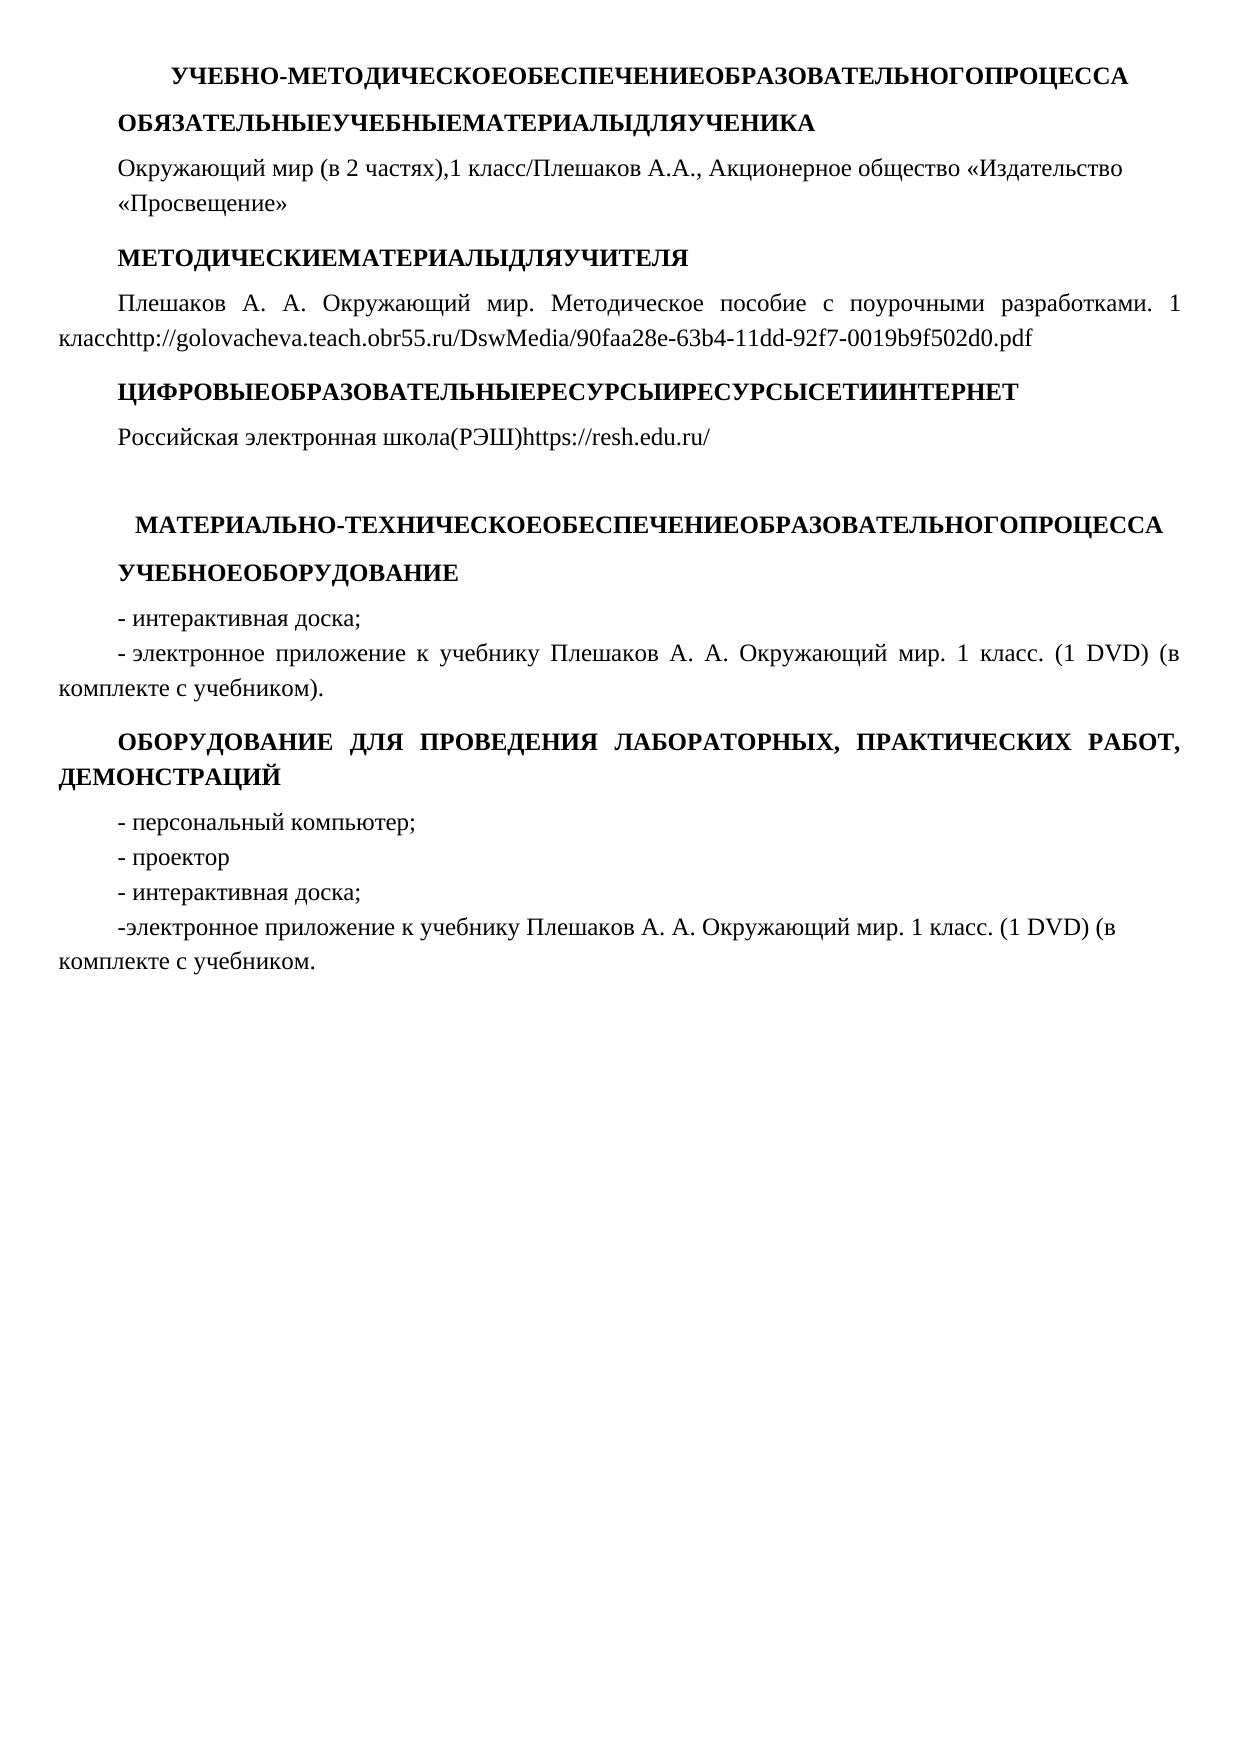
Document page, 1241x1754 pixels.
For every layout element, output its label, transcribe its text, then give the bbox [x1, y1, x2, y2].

subtitle ОБЯЗАТЕЛЬНЫЕУЧЕБНЫЕМАТЕРИАЛЫДЛЯУЧЕНИКА [58, 108, 1182, 137]
text -электронное приложение к учебнику Плешаков А. А. Окружающий мир. 1 класс. (1 DVD) (в комплекте с учебником. [58, 912, 1181, 975]
text «Просвещение» [58, 188, 1182, 217]
subtitle МАТЕРИАЛЬНО-ТЕХНИЧЕСКОЕОБЕСПЕЧЕНИЕОБРАЗОВАТЕЛЬНОГОПРОЦЕССА [58, 511, 1181, 539]
list персональный компьютер; [58, 807, 1181, 835]
text Окружающий мир (в 2 частях),1 класс/Плешаков А.А., Акционерное общество «Издательство [58, 153, 1182, 182]
subtitle ОБОРУДОВАНИЕ ДЛЯ ПРОВЕДЕНИЯ ЛАБОРАТОРНЫХ, ПРАКТИЧЕСКИХ РАБОТ, ДЕМОНСТРАЦИЙ [58, 727, 1181, 791]
list интерактивная доска; [58, 603, 1181, 632]
text УЧЕБНОЕОБОРУДОВАНИЕ [58, 558, 1181, 587]
list интерактивная доска; [58, 877, 1181, 905]
text Российская электронная школа(РЭШ)https://resh.edu.ru/ [58, 422, 1182, 451]
list проектор [58, 842, 1181, 870]
subtitle ЦИФРОВЫЕОБРАЗОВАТЕЛЬНЫЕРЕСУРСЫИРЕСУРСЫСЕТИИНТЕРНЕТ [58, 377, 1182, 406]
list электронное приложение к учебнику Плешаков А. А. Окружающий мир. 1 класс. (1 DVD) (в комплекте с учебником). [58, 638, 1181, 701]
text УЧЕБНО-МЕТОДИЧЕСКОЕОБЕСПЕЧЕНИЕОБРАЗОВАТЕЛЬНОГОПРОЦЕССА [58, 61, 1182, 90]
subtitle МЕТОДИЧЕСКИЕМАТЕРИАЛЫДЛЯУЧИТЕЛЯ [58, 243, 1182, 272]
text Плешаков А. А. Окружающий мир. Методическое пособие с поурочными разработками. 1 классhttp://golovacheva.teach.obr55.ru/DswMedia/90faa28e-63b4-11dd-92f7-0019b9f502d0.pdf [58, 288, 1182, 351]
